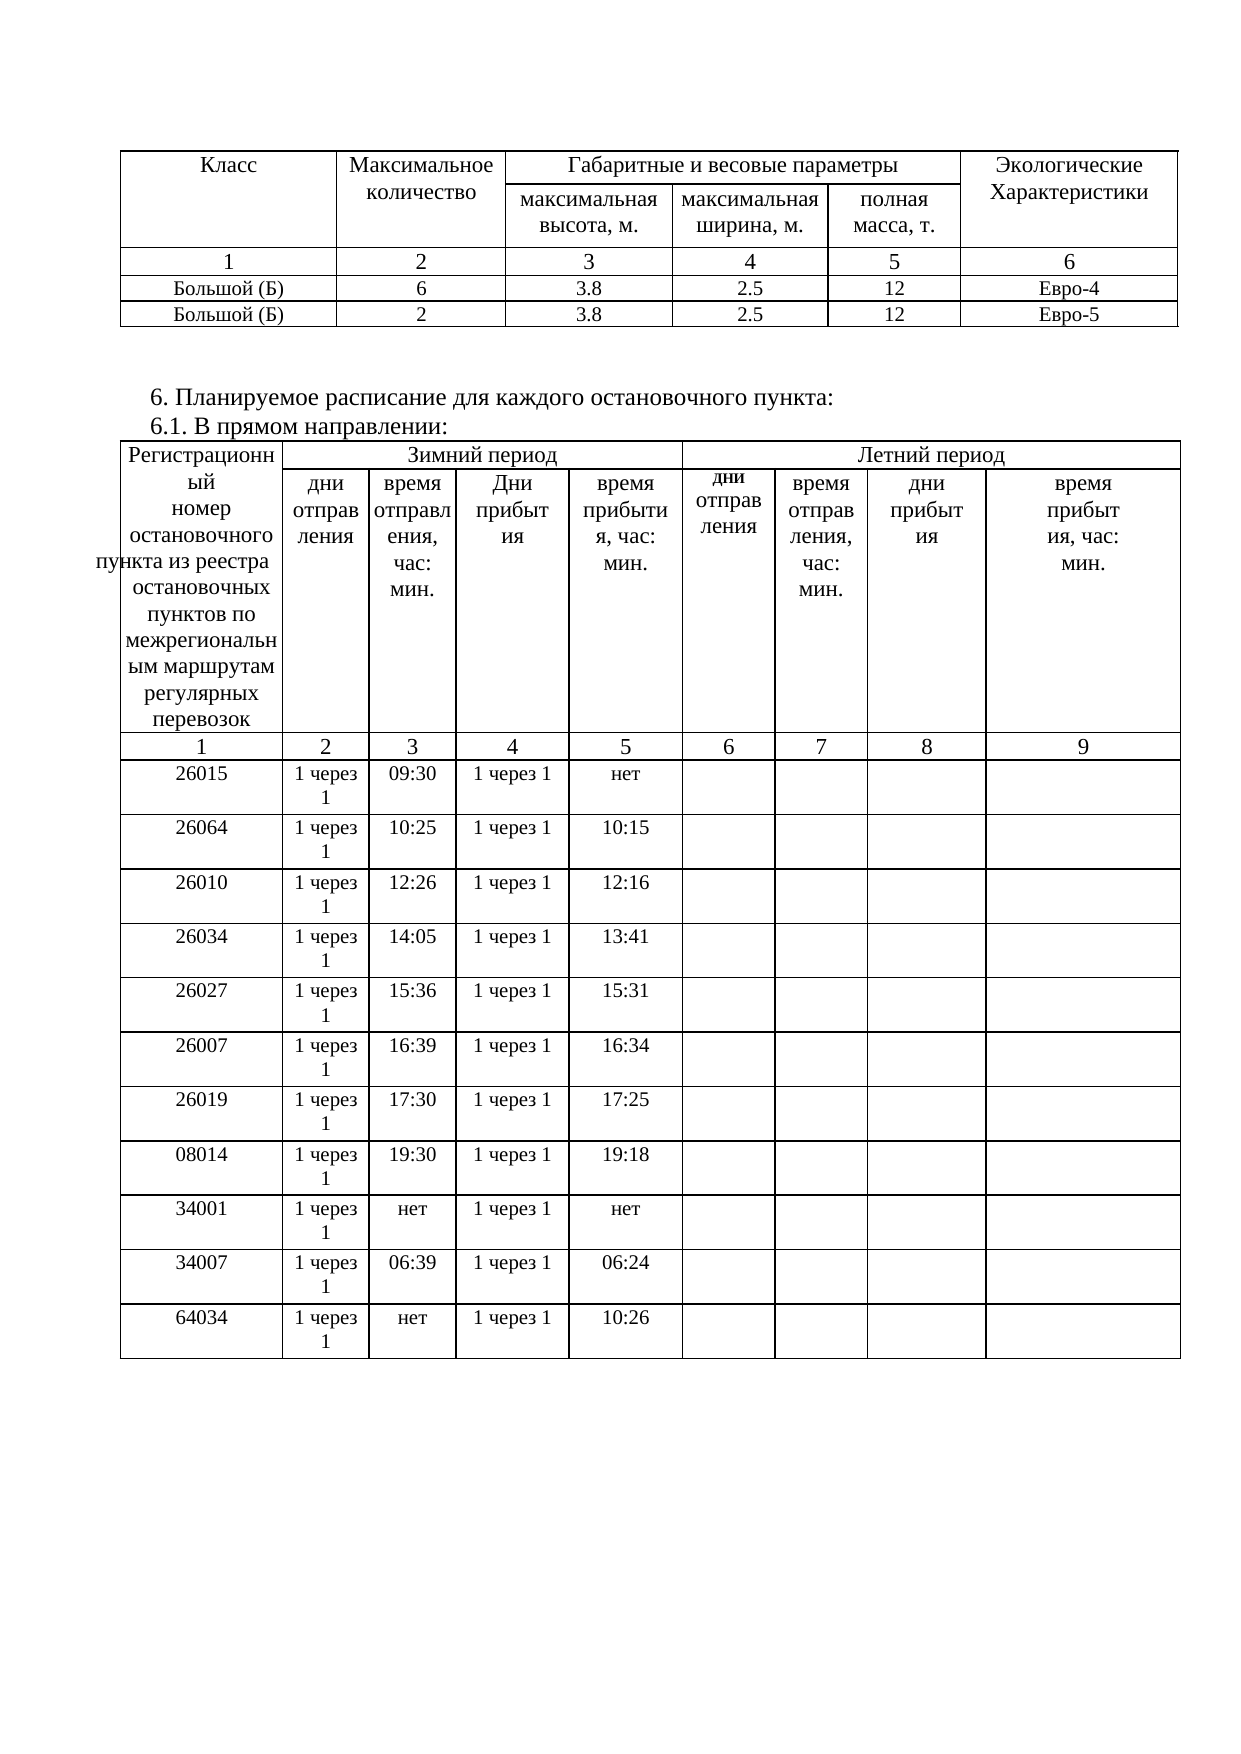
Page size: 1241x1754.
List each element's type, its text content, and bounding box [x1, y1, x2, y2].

table_cell [868, 1033, 985, 1086]
table_cell 10:26 [570, 1305, 682, 1357]
table_cell 09:30 [370, 761, 455, 814]
table_cell 12 [829, 276, 960, 300]
table_cell 1 через 1 [457, 1087, 568, 1140]
table_cell Дни прибыт ия [457, 470, 568, 731]
text 6. Планируемое расписание для каждого остановочного пункта: [150, 382, 1090, 411]
table_cell 1 через 1 [457, 1196, 568, 1249]
table_cell [987, 815, 1180, 868]
table_cell 26010 [121, 870, 282, 922]
table_cell [987, 1033, 1180, 1086]
table_cell 1 через 1 [283, 978, 368, 1031]
table_cell [683, 978, 774, 1031]
table_cell 1 через 1 [283, 1033, 368, 1086]
table_cell [987, 978, 1180, 1031]
table_cell время прибыти я, час: мин. [570, 470, 682, 731]
table_cell 1 через 1 [457, 761, 568, 814]
table_cell 5 [570, 733, 682, 759]
table_cell 6 [337, 276, 505, 300]
table_cell время прибыт ия, час: мин. [987, 470, 1180, 731]
table_cell 1 через 1 [457, 1033, 568, 1086]
table_cell 15:36 [370, 978, 455, 1031]
table_cell 6 [683, 733, 774, 759]
table_cell 26064 [121, 815, 282, 868]
table_header Максимальное количество [337, 152, 505, 247]
table_cell [987, 1250, 1180, 1303]
table_cell 2.5 [673, 302, 827, 326]
table_cell [987, 761, 1180, 814]
table_cell [683, 1250, 774, 1303]
table_header Экологические Характеристики [961, 152, 1177, 247]
table_cell 4 [673, 248, 827, 274]
table_cell время отправ ления, час: мин. [776, 470, 867, 731]
table_cell 10:25 [370, 815, 455, 868]
table_cell 1 через 1 [457, 924, 568, 977]
table_cell максимальная ширина, м. [673, 185, 827, 247]
table_cell Большой (Б) [121, 276, 336, 300]
table_cell 19:30 [370, 1142, 455, 1194]
table_cell [987, 870, 1180, 922]
table_cell [987, 924, 1180, 977]
table_cell ДНИ отправ ления [683, 470, 774, 731]
table_cell [776, 1250, 867, 1303]
table_cell дни прибыт ия [868, 470, 985, 731]
table_cell 7 [776, 733, 867, 759]
table_cell [868, 1142, 985, 1194]
table_cell [776, 1087, 867, 1140]
table_cell 19:18 [570, 1142, 682, 1194]
table_cell 1 через 1 [283, 1087, 368, 1140]
table_cell 1 через 1 [457, 815, 568, 868]
table_cell максимальная высота, м. [506, 185, 672, 247]
table_cell [776, 1142, 867, 1194]
table_cell 17:30 [370, 1087, 455, 1140]
table_cell 2 [337, 302, 505, 326]
table_cell [987, 1142, 1180, 1194]
table_cell нет [570, 1196, 682, 1249]
table_cell 1 через 1 [457, 978, 568, 1031]
table_cell 3 [506, 248, 672, 274]
table_cell [683, 1305, 774, 1357]
table_cell 1 через 1 [283, 924, 368, 977]
table_cell [776, 1033, 867, 1086]
table_cell [987, 1087, 1180, 1140]
table_cell [868, 1305, 985, 1357]
table_cell время отправл ения, час: мин. [370, 470, 455, 731]
table_cell 1 через 1 [457, 1250, 568, 1303]
table_cell 26027 [121, 978, 282, 1031]
table_cell 1 через 1 [283, 1250, 368, 1303]
table_cell [868, 870, 985, 922]
table_cell 1 через 1 [457, 870, 568, 922]
table_cell Большой (Б) [121, 302, 336, 326]
table_cell 1 через 1 [457, 1142, 568, 1194]
table_cell 16:39 [370, 1033, 455, 1086]
table_cell 15:31 [570, 978, 682, 1031]
table_cell [776, 1305, 867, 1357]
table_cell 1 через 1 [283, 815, 368, 868]
table_cell 4 [457, 733, 568, 759]
table_cell [683, 1087, 774, 1140]
table_cell 9 [987, 733, 1180, 759]
table_header Класс [121, 152, 336, 247]
table_cell 1 через 1 [283, 761, 368, 814]
table_cell 08014 [121, 1142, 282, 1194]
table_header Зимний период [283, 442, 682, 468]
table_cell 10:15 [570, 815, 682, 868]
table_cell Евро-4 [961, 276, 1177, 300]
table_header Регистрационный номер остановочного пункта из реестра остановочных пунктов по межрегиональным маршрутам регулярных перевозок [121, 442, 282, 731]
table_cell 1 [121, 248, 336, 274]
table_cell [868, 1087, 985, 1140]
table_cell нет [370, 1196, 455, 1249]
table_cell [987, 1196, 1180, 1249]
table_cell 5 [829, 248, 960, 274]
table_cell 1 через 1 [283, 1305, 368, 1357]
table_cell 2.5 [673, 276, 827, 300]
table_cell [987, 1305, 1180, 1357]
table_cell [868, 815, 985, 868]
table_cell [683, 870, 774, 922]
table_cell 6 [961, 248, 1177, 274]
table_cell [683, 924, 774, 977]
table_header Летний период [683, 442, 1180, 468]
table_cell 3 [370, 733, 455, 759]
table_cell [776, 978, 867, 1031]
table_cell [683, 1033, 774, 1086]
table_cell 1 через 1 [457, 1305, 568, 1357]
table_cell 3.8 [506, 276, 672, 300]
table_cell [776, 924, 867, 977]
table_cell нет [370, 1305, 455, 1357]
table_cell 34001 [121, 1196, 282, 1249]
table_cell 14:05 [370, 924, 455, 977]
table_cell 12 [829, 302, 960, 326]
table_cell [868, 761, 985, 814]
table_cell [868, 978, 985, 1031]
table_cell [683, 1196, 774, 1249]
table_cell 2 [283, 733, 368, 759]
table_cell 8 [868, 733, 985, 759]
table_cell 26007 [121, 1033, 282, 1086]
table_cell 06:24 [570, 1250, 682, 1303]
table_cell 12:16 [570, 870, 682, 922]
table_cell [868, 924, 985, 977]
table_cell 1 через 1 [283, 870, 368, 922]
table_cell [776, 761, 867, 814]
table_cell 06:39 [370, 1250, 455, 1303]
table_cell 26034 [121, 924, 282, 977]
table_cell [776, 870, 867, 922]
table_cell 1 через 1 [283, 1196, 368, 1249]
table_cell нет [570, 761, 682, 814]
table_cell 16:34 [570, 1033, 682, 1086]
table_cell [776, 1196, 867, 1249]
table_cell [683, 815, 774, 868]
table_cell [776, 815, 867, 868]
table_cell 26015 [121, 761, 282, 814]
table_cell 12:26 [370, 870, 455, 922]
table_cell [868, 1196, 985, 1249]
table_cell 26019 [121, 1087, 282, 1140]
table_cell 1 [121, 733, 282, 759]
table_cell 64034 [121, 1305, 282, 1357]
table_cell 13:41 [570, 924, 682, 977]
table_cell 34007 [121, 1250, 282, 1303]
table_cell 1 через 1 [283, 1142, 368, 1194]
table_cell Евро-5 [961, 302, 1177, 326]
table_cell 2 [337, 248, 505, 274]
text 6.1. В прямом направлении: [150, 411, 1090, 440]
table_cell 3.8 [506, 302, 672, 326]
table_cell [683, 1142, 774, 1194]
table_cell полная масса, т. [829, 185, 960, 247]
table_cell дни отправ ления [283, 470, 368, 731]
table_header Габаритные и весовые параметры [506, 152, 960, 183]
table_cell [868, 1250, 985, 1303]
table_cell 17:25 [570, 1087, 682, 1140]
table_cell [683, 761, 774, 814]
